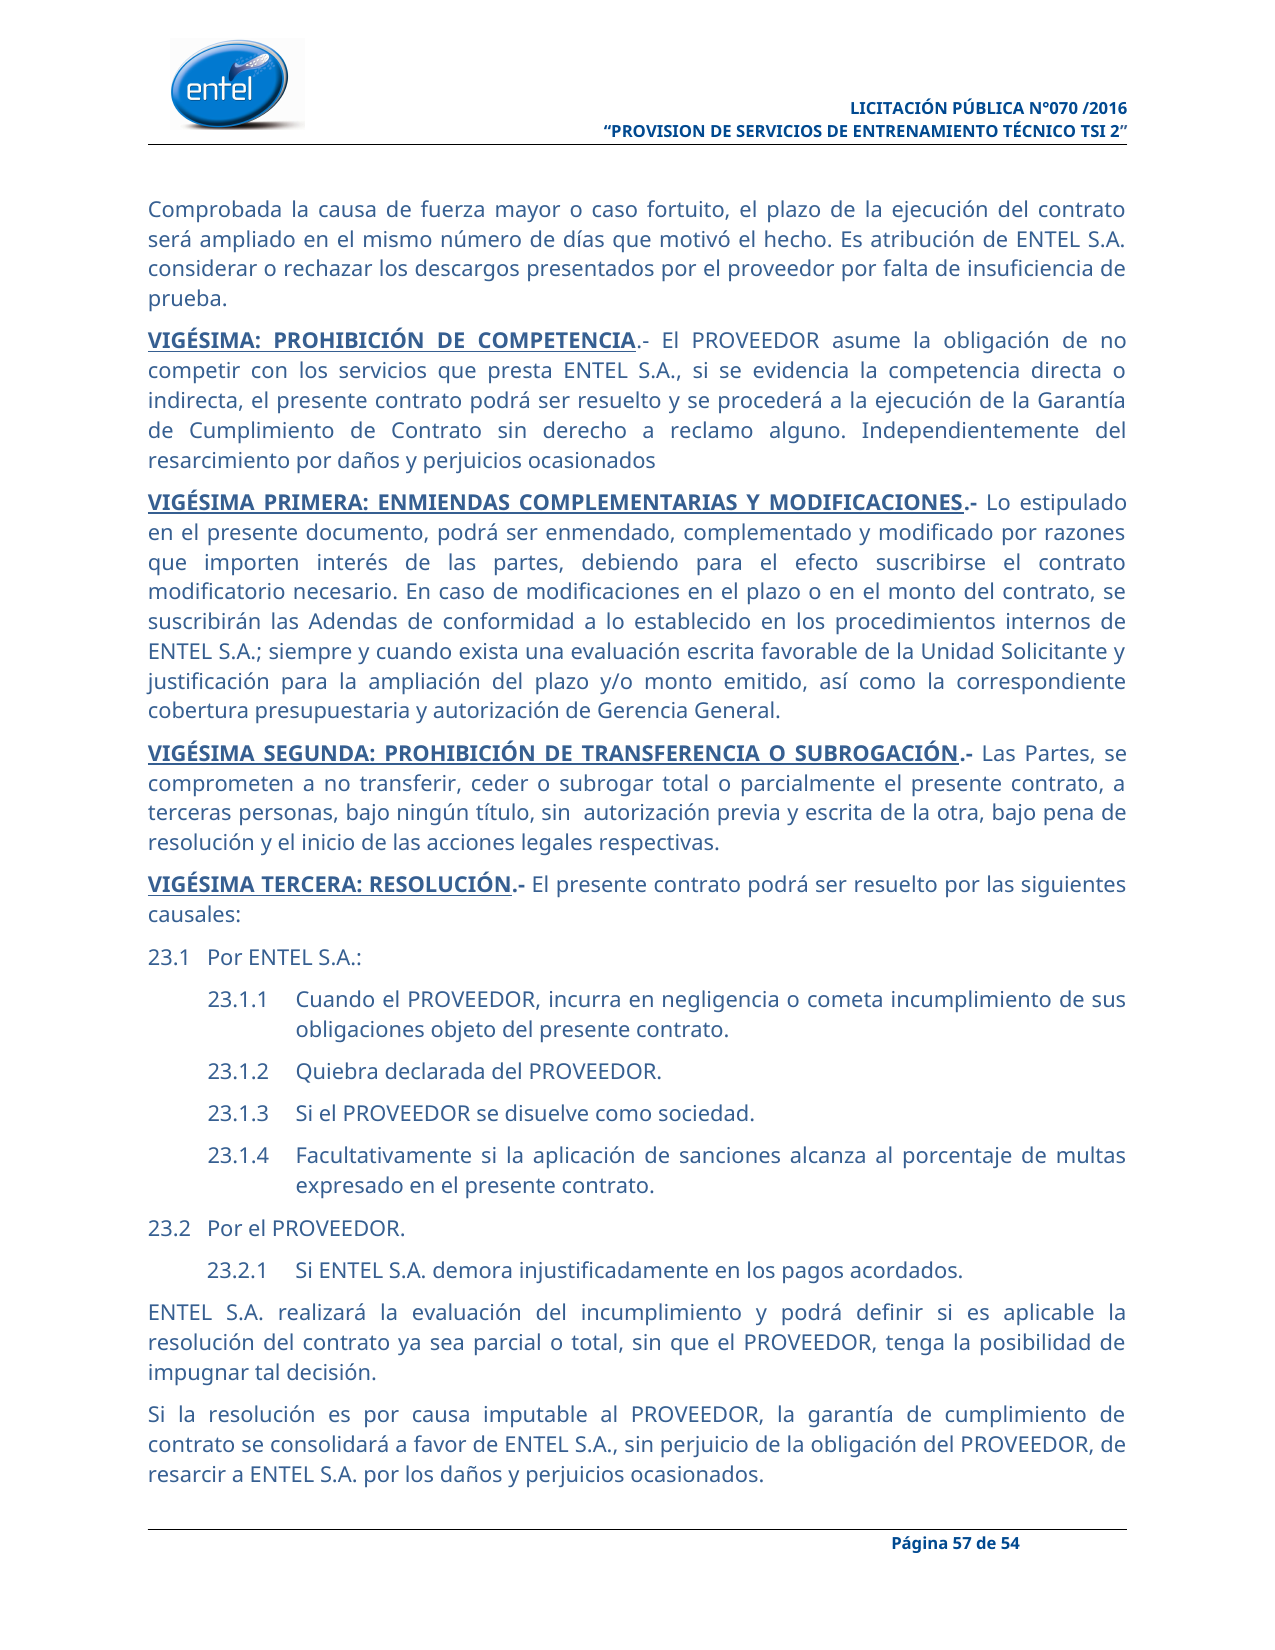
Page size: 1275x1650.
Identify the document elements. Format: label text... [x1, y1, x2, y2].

text 23.1.4 Facultativamente si la aplicación de sanciones alcanza al porcentaje de multas expresado en el presente contrato. [207, 1141, 1127, 1200]
text VIGÉSIMA SEGUNDA: PROHIBICIÓN DE TRANSFERENCIA O SUBROGACIÓN.- Las Partes, se comprometen a no transferir, ceder o subrogar total o parcialmente el presente contrato, a terceras personas, bajo ningún título, sin autorización previa y escrita de la otra, bajo pena de resolución y el inicio de las acciones legales respectivas. [148, 738, 1127, 857]
text 23.2 Por el PROVEEDOR. [148, 1213, 1127, 1242]
text VIGÉSIMA TERCERA: RESOLUCIÓN.- El presente contrato podrá ser resuelto por las siguientes causales: [148, 869, 1127, 929]
text 23.1.1 Cuando el PROVEEDOR, incurra en negligencia o cometa incumplimiento de sus obligaciones objeto del presente contrato. [207, 984, 1127, 1043]
text VIGÉSIMA: PROHIBICIÓN DE COMPETENCIA.- El PROVEEDOR asume la obligación de no competir con los servicios que presta ENTEL S.A., si se evidencia la competencia directa o indirecta, el presente contrato podrá ser resuelto y se procederá a la ejecución de la Garantía de Cumplimiento de Contrato sin derecho a reclamo alguno. Independientemente del resarcimiento por daños y perjuicios ocasionados [148, 326, 1127, 474]
text 23.2.1 Si ENTEL S.A. demora injustificadamente en los pagos acordados. [207, 1255, 1127, 1285]
picture [170, 38, 305, 130]
text 23.1 Por ENTEL S.A.: [148, 942, 1127, 971]
text VIGÉSIMA PRIMERA: ENMIENDAS COMPLEMENTARIAS Y MODIFICACIONES.- Lo estipulado en el presente documento, podrá ser enmendado, complementado y modificado por razones que importen interés de las partes, debiendo para el efecto suscribirse el contrato modificatorio necesario. En caso de modificaciones en el plazo o en el monto del contrato, se suscribirán las Adendas de conformidad a lo establecido en los procedimientos internos de ENTEL S.A.; siempre y cuando exista una evaluación escrita favorable de la Unidad Solicitante y justificación para la ampliación del plazo y/o monto emitido, así como la correspondiente cobertura presupuestaria y autorización de Gerencia General. [148, 487, 1127, 725]
text ENTEL S.A. realizará la evaluación del incumplimiento y podrá definir si es aplicable la resolución del contrato ya sea parcial o total, sin que el PROVEEDOR, tenga la posibilidad de impugnar tal decisión. [148, 1297, 1127, 1387]
text Si la resolución es por causa imputable al PROVEEDOR, la garantía de cumplimiento de contrato se consolidará a favor de ENTEL S.A., sin perjuicio de la obligación del PROVEEDOR, de resarcir a ENTEL S.A. por los daños y perjuicios ocasionados. [148, 1399, 1127, 1488]
text 23.1.2 Quiebra declarada del PROVEEDOR. [207, 1056, 1127, 1086]
text 23.1.3 Si el PROVEEDOR se disuelve como sociedad. [207, 1098, 1127, 1128]
text Comprobada la causa de fuerza mayor o caso fortuito, el plazo de la ejecución del contrato será ampliado en el mismo número de días que motivó el hecho. Es atribución de ENTEL S.A. considerar o rechazar los descargos presentados por el proveedor por falta de insuficiencia de prueba. [148, 194, 1127, 313]
